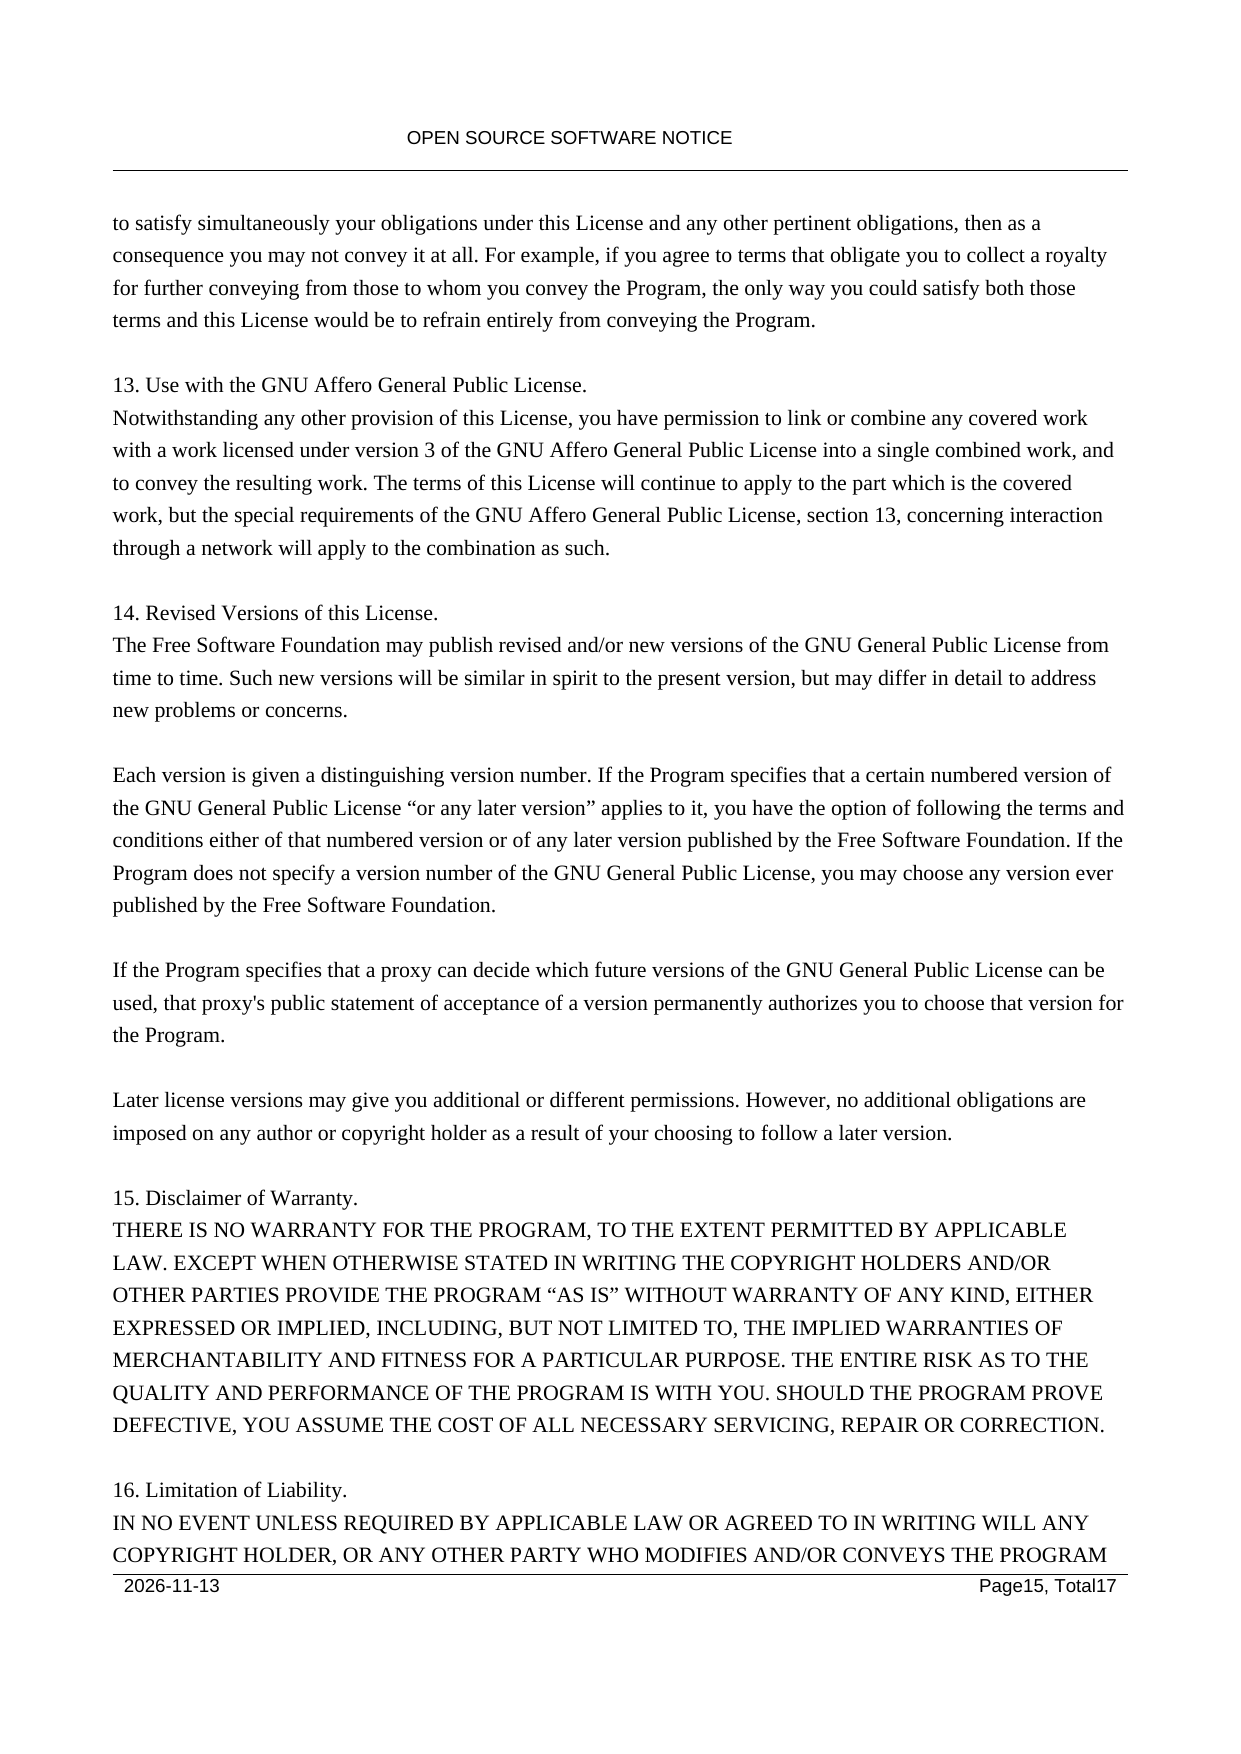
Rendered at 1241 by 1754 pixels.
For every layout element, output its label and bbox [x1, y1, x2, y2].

text [112, 206, 1128, 1571]
